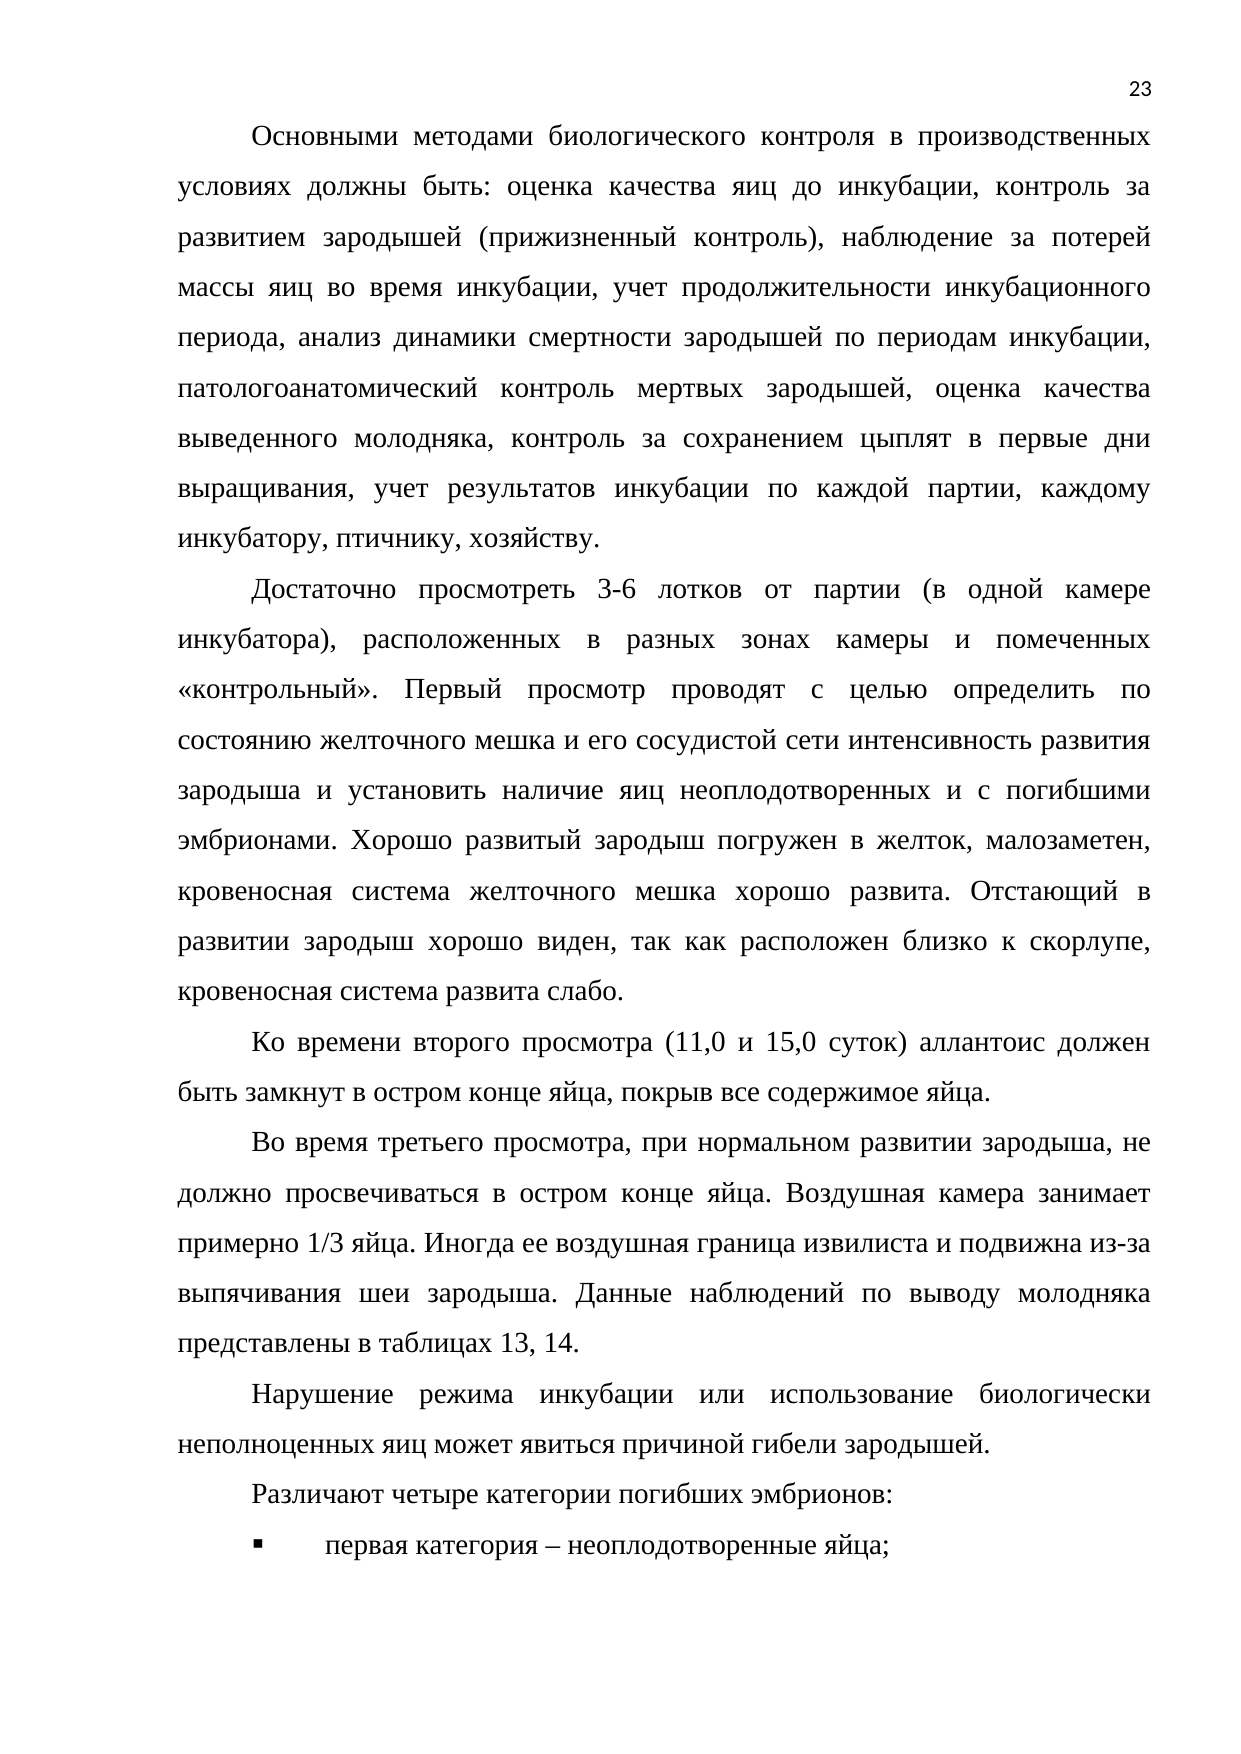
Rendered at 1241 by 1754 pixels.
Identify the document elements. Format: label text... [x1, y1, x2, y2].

text Ко времени второго просмотра (11,0 и 15,0 суток) аллантоис должен быть замкнут в остром конце яйца, покрыв все содержимое яйца. [177, 1024, 1152, 1108]
text Нарушение режима инкубации или использование биологически неполноценных яиц может явиться причиной гибели зародышей. [177, 1376, 1152, 1460]
list первая категория – неоплодотворенные яйца; [177, 1527, 1152, 1561]
text Различают четыре категории погибших эмбрионов: [177, 1477, 1152, 1510]
text Основными методами биологического контроля в производственных условиях должны быть: оценка качества яиц до инкубации, контроль за развитием зародышей (прижизненный контроль), наблюдение за потерей массы яиц во время инкубации, учет продолжительности инкубационного периода, анализ динамики смертности зародышей по периодам инкубации, патологоанатомический контроль мертвых зародышей, оценка качества выведенного молодняка, контроль за сохранением цыплят в первые дни выращивания, учет результатов инкубации по каждой партии, каждому инкубатору, птичнику, хозяйству. [177, 118, 1152, 554]
text Достаточно просмотреть 3-6 лотков от партии (в одной камере инкубатора), расположенных в разных зонах камеры и помеченных «контрольный». Первый просмотр проводят с целью определить по состоянию желточного мешка и его сосудистой сети интенсивность развития зародыша и установить наличие яиц неоплодотворенных и с погибшими эмбрионами. Хорошо развитый зародыш погружен в желток, малозаметен, кровеносная система желточного мешка хорошо развита. Отстающий в развитии зародыш хорошо виден, так как расположен близко к скорлупе, кровеносная система развита слабо. [177, 571, 1152, 1007]
text Во время третьего просмотра, при нормальном развитии зародыша, не должно просвечиваться в остром конце яйца. Воздушная камера занимает примерно 1/3 яйца. Иногда ее воздушная граница извилиста и подвижна из-за выпячивания шеи зародыша. Данные наблюдений по выводу молодняка представлены в таблицах 13, 14. [177, 1124, 1152, 1359]
